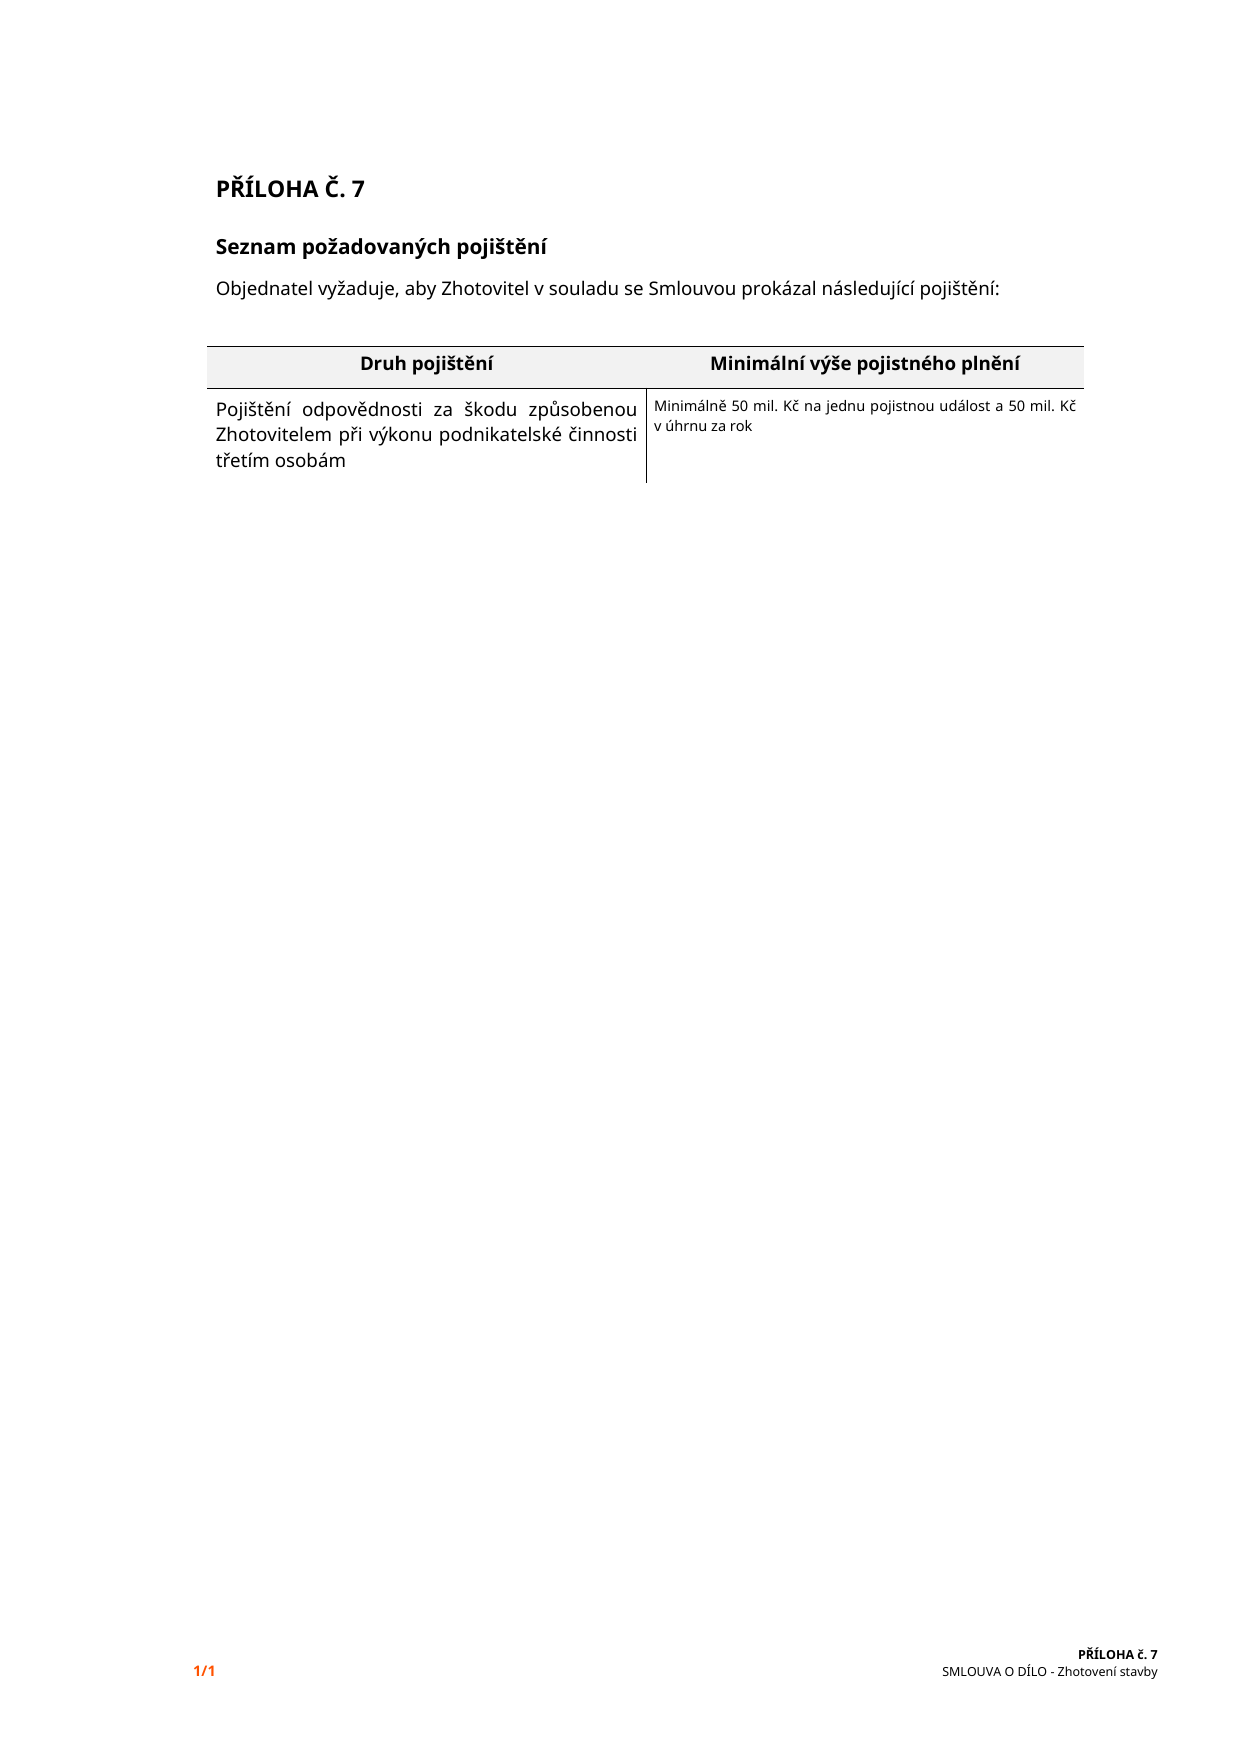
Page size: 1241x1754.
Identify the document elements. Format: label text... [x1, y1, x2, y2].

text Příloha č. 7 [216, 172, 1093, 204]
text Seznam požadovaných pojištění [216, 232, 1093, 260]
table_cell Minimálně 50 mil. Kč na jednu pojistnou událost a 50 mil. Kč v úhrnu za rok [647, 389, 1084, 482]
table_header Minimální výše pojistného plnění [646, 347, 1084, 388]
table_header Druh pojištění [207, 347, 646, 388]
text Objednatel vyžaduje, aby Zhotovitel v souladu se Smlouvou prokázal následující pojištění: [216, 276, 1093, 301]
table_cell Pojištění odpovědnosti za škodu způsobenou Zhotovitelem při výkonu podnikatelské činnosti třetím osobám [207, 389, 646, 482]
